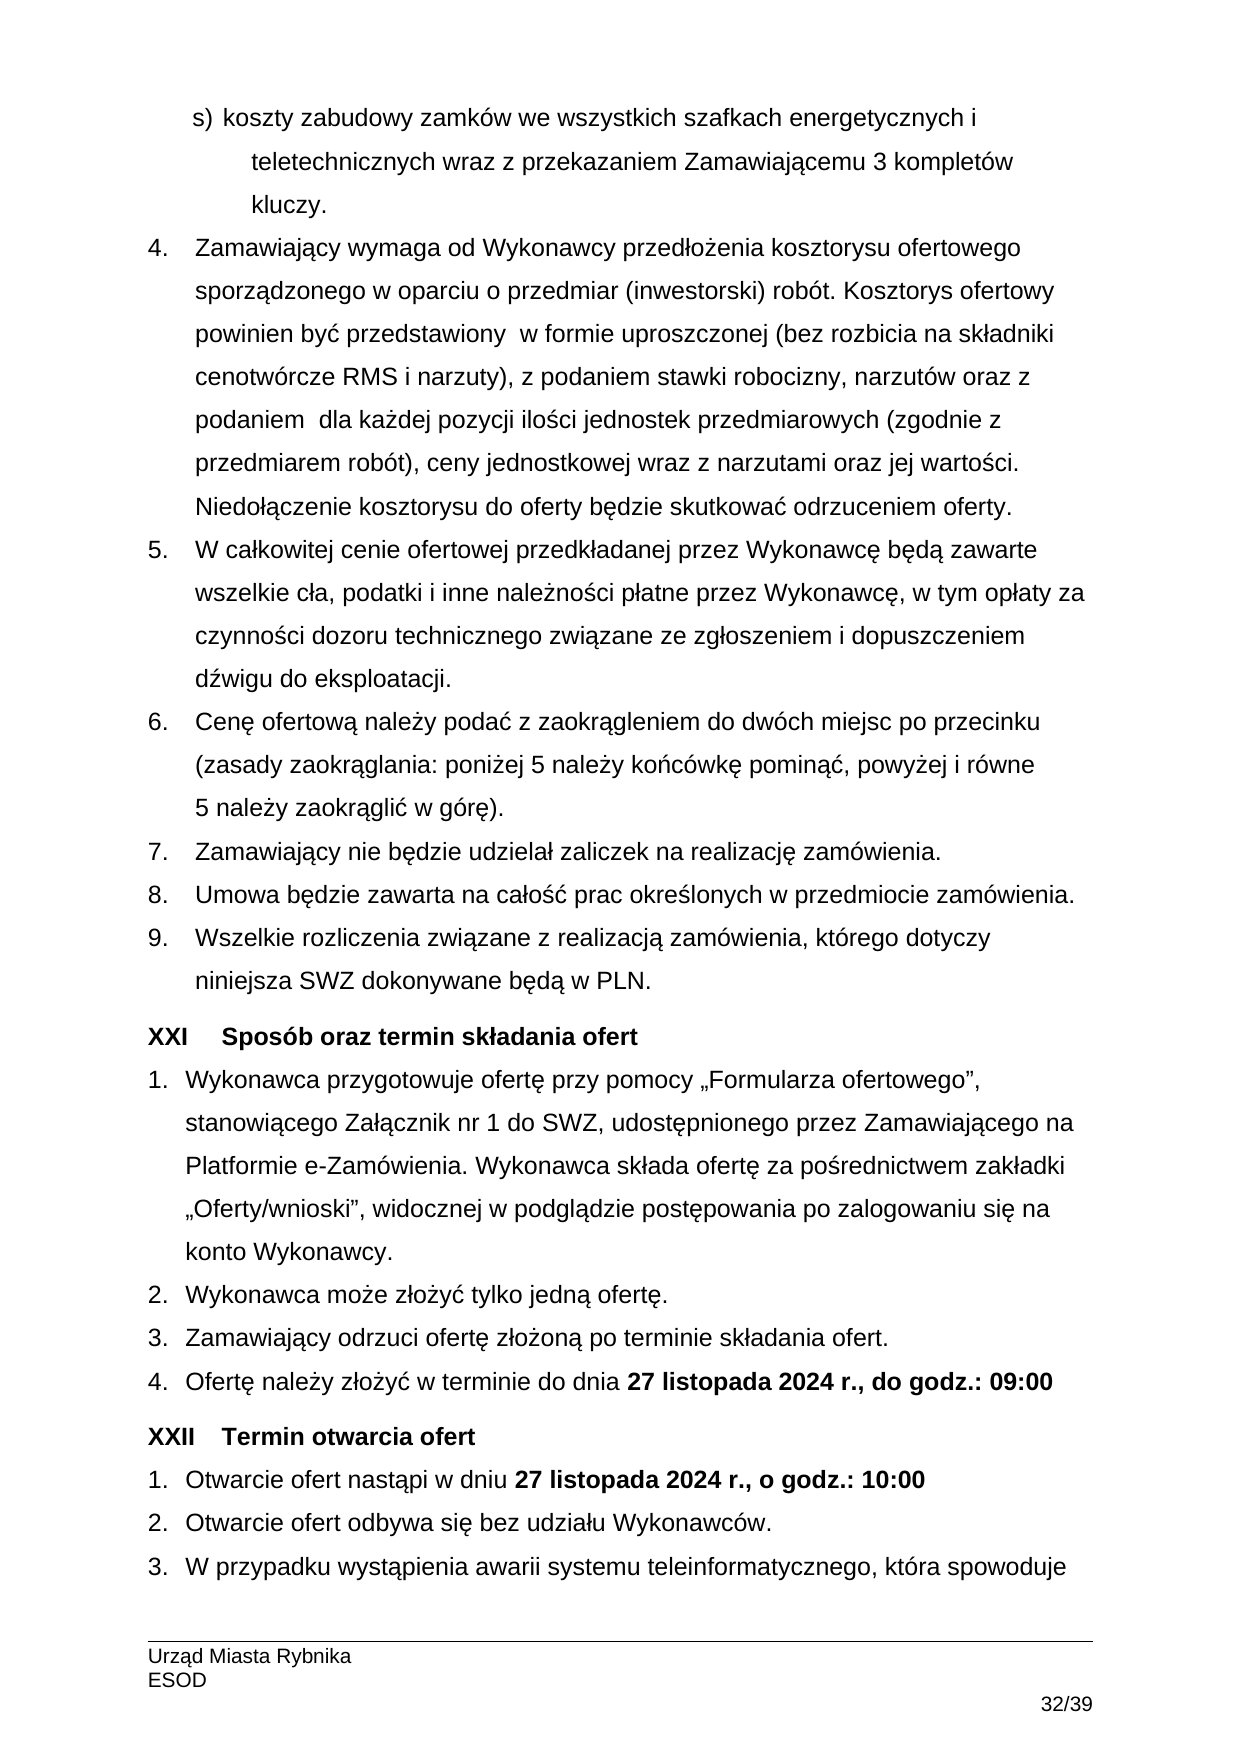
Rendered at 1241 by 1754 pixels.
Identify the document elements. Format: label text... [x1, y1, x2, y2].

list Ofertę należy złożyć w terminie do dnia 27 listopada 2024 r., do godz.: 09:00 [148, 1367, 1093, 1395]
list Zamawiający wymaga od Wykonawcy przedłożenia kosztorysu ofertowego sporządzonego w oparciu o przedmiar (inwestorski) robót. Kosztorys ofertowy powinien być przedstawiony w formie uproszczonej (bez rozbicia na składniki cenotwórcze RMS i narzuty), z podaniem stawki robocizny, narzutów oraz z podaniem dla każdej pozycji ilości jednostek przedmiarowych (zgodnie z przedmiarem robót), ceny jednostkowej wraz z narzutami oraz jej wartości. Niedołączenie kosztorysu do oferty będzie skutkować odrzuceniem oferty. [148, 233, 1093, 520]
list W całkowitej cenie ofertowej przedkładanej przez Wykonawcę będą zawarte wszelkie cła, podatki i inne należności płatne przez Wykonawcę, w tym opłaty za czynności dozoru technicznego związane ze zgłoszeniem i dopuszczeniem dźwigu do eksploatacji. [148, 535, 1093, 693]
list Cenę ofertową należy podać z zaokrągleniem do dwóch miejsc po przecinku (zasady zaokrąglania: poniżej 5 należy końcówkę pominąć, powyżej i równe 5 należy zaokrąglić w górę). [148, 707, 1093, 822]
subtitle XXII Termin otwarcia ofert [148, 1422, 1093, 1451]
list Otwarcie ofert odbywa się bez udziału Wykonawców. [148, 1508, 1093, 1537]
list Zamawiający nie będzie udzielał zaliczek na realizację zamówienia. [148, 837, 1093, 865]
list Otwarcie ofert nastąpi w dniu 27 listopada 2024 r., o godz.: 10:00 [148, 1465, 1093, 1494]
subtitle XXI Sposób oraz termin składania ofert [148, 1022, 1093, 1050]
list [148, 1552, 1093, 1580]
list Wykonawca może złożyć tylko jedną ofertę. [148, 1280, 1093, 1309]
list Zamawiający odrzuci ofertę złożoną po terminie składania ofert. [148, 1323, 1093, 1352]
list koszty zabudowy zamków we wszystkich szafkach energetycznych i teletechnicznych wraz z przekazaniem Zamawiającemu 3 kompletów kluczy. [192, 103, 1093, 218]
list Wszelkie rozliczenia związane z realizacją zamówienia, którego dotyczy niniejsza SWZ dokonywane będą w PLN. [148, 923, 1093, 995]
list Umowa będzie zawarta na całość prac określonych w przedmiocie zamówienia. [148, 880, 1093, 908]
list Wykonawca przygotowuje ofertę przy pomocy „Formularza ofertowego”, stanowiącego Załącznik nr 1 do SWZ, udostępnionego przez Zamawiającego na Platformie e-Zamówienia. Wykonawca składa ofertę za pośrednictwem zakładki „Oferty/wnioski”, widocznej w podglądzie postępowania po zalogowaniu się na konto Wykonawcy. [148, 1065, 1093, 1266]
